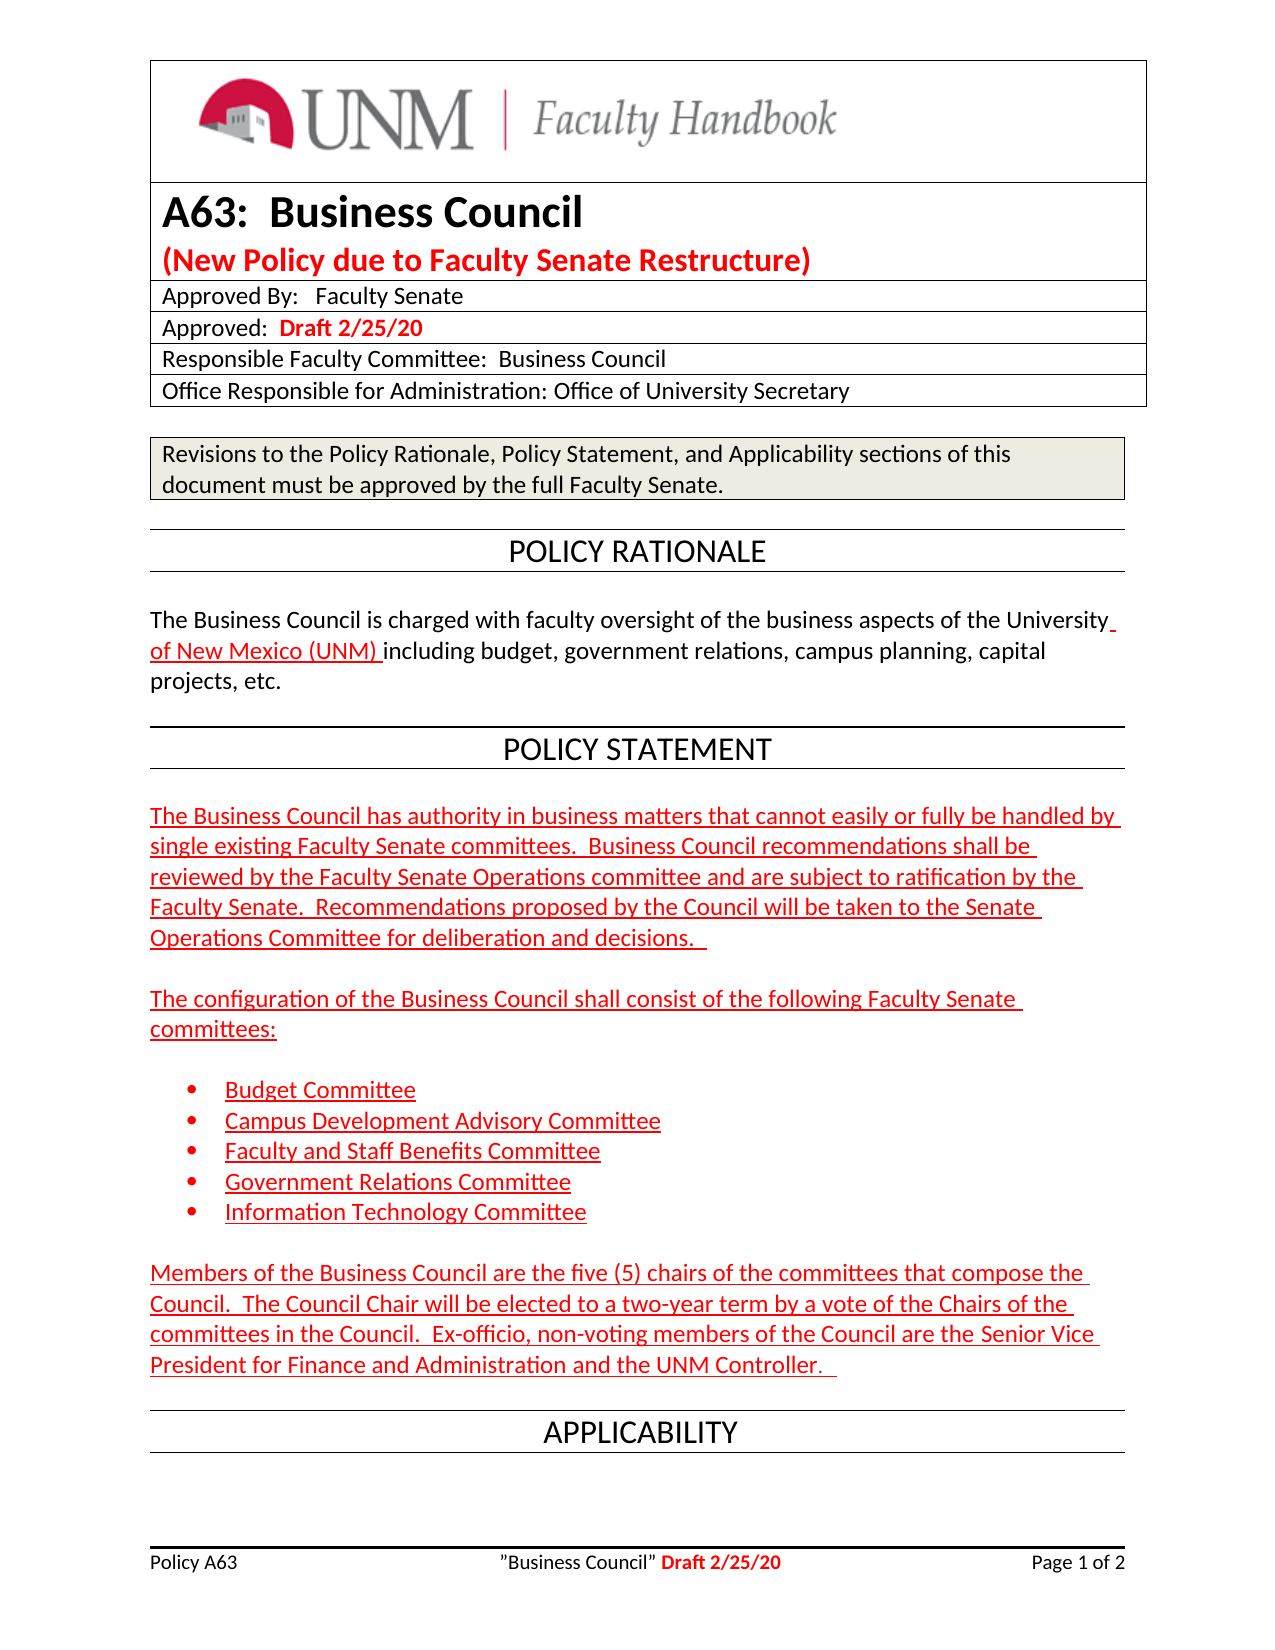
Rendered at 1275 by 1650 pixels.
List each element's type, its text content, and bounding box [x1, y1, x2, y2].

text The Business Council is charged with faculty oversight of the business aspects of the University of New Mexico (UNM) including budget, government relations, campus planning, capital projects, etc. [150, 604, 1125, 696]
picture [161, 61, 1143, 174]
table_header APPLICABILITY [150, 1411, 1125, 1452]
text The configuration of the Business Council shall consist of the following Faculty Senate committees: [150, 983, 1125, 1044]
table_header Revisions to the Policy Rationale, Policy Statement, and Applicability sections of this document must be approved by the full Faculty Senate. [151, 438, 1124, 499]
text The Business Council has authority in business matters that cannot easily or fully be handled by single existing Faculty Senate committees. Business Council recommendations shall be reviewed by the Faculty Senate Operations committee and are subject to ratification by the Faculty Senate. Recommendations proposed by the Council will be taken to the Senate Operations Committee for deliberation and decisions. [150, 800, 1125, 952]
table_header POLICY STATEMENT [150, 728, 1125, 768]
table_header [151, 61, 1146, 182]
list Government Relations Committee [187, 1166, 1125, 1197]
table_cell Responsible Faculty Committee: Business Council [151, 344, 1146, 374]
list Campus Development Advisory Committee [187, 1105, 1125, 1136]
list Faculty and Staff Benefits Committee [187, 1136, 1125, 1166]
table_cell A63: Business Council (New Policy due to Faculty Senate Restructure) [151, 183, 1146, 279]
list Budget Committee [187, 1074, 1125, 1105]
table_cell Office Responsible for Administration: Office of University Secretary [151, 375, 1146, 406]
table_cell Approved By: Faculty Senate [151, 281, 1146, 311]
text Members of the Business Council are the five (5) chairs of the committees that compose the Council. The Council Chair will be elected to a two-year term by a vote of the Chairs of the committees in the Council. Ex-officio, non-voting members of the Council are the Senior Vice President for Finance and Administration and the UNM Controller. [150, 1258, 1125, 1380]
table_header POLICY RATIONALE [150, 530, 1125, 571]
list Information Technology Committee [187, 1197, 1125, 1227]
table_cell Approved: Draft 2/25/20 [151, 312, 1146, 343]
